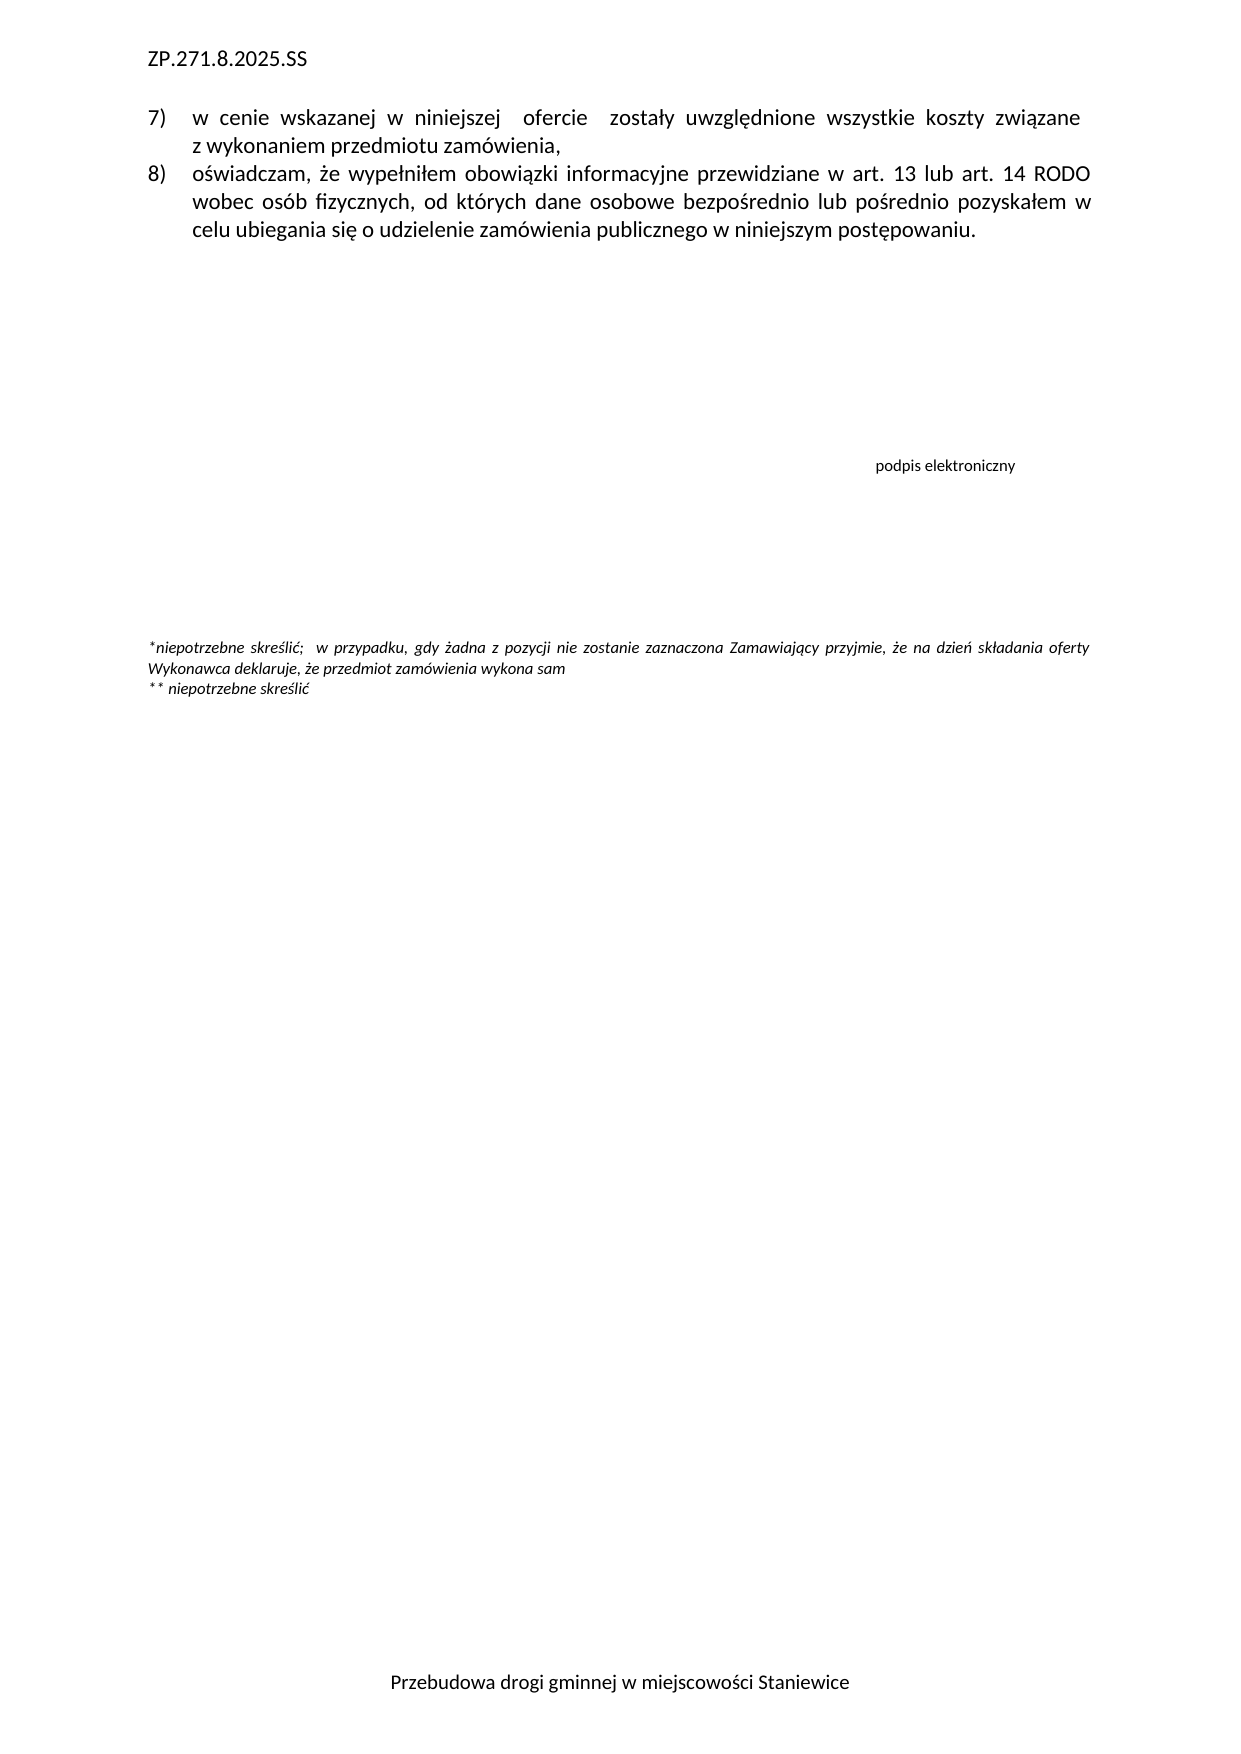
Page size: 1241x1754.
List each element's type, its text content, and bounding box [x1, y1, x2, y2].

text podpis elektroniczny [590, 455, 1093, 475]
text *niepotrzebne skreślić; w przypadku, gdy żadna z pozycji nie zostanie zaznaczona Zamawiający przyjmie, że na dzień składania oferty Wykonawca deklaruje, że przedmiot zamówienia wykona sam [148, 638, 1093, 678]
text ** niepotrzebne skreślić [148, 678, 1093, 699]
list w cenie wskazanej w niniejszej ofercie zostały uwzględnione wszystkie koszty związane z wykonaniem przedmiotu zamówienia, [148, 103, 1093, 159]
list oświadczam, że wypełniłem obowiązki informacyjne przewidziane w art. 13 lub art. 14 RODO wobec osób fizycznych, od których dane osobowe bezpośrednio lub pośrednio pozyskałem w celu ubiegania się o udzielenie zamówienia publicznego w niniejszym postępowaniu. [148, 159, 1093, 243]
